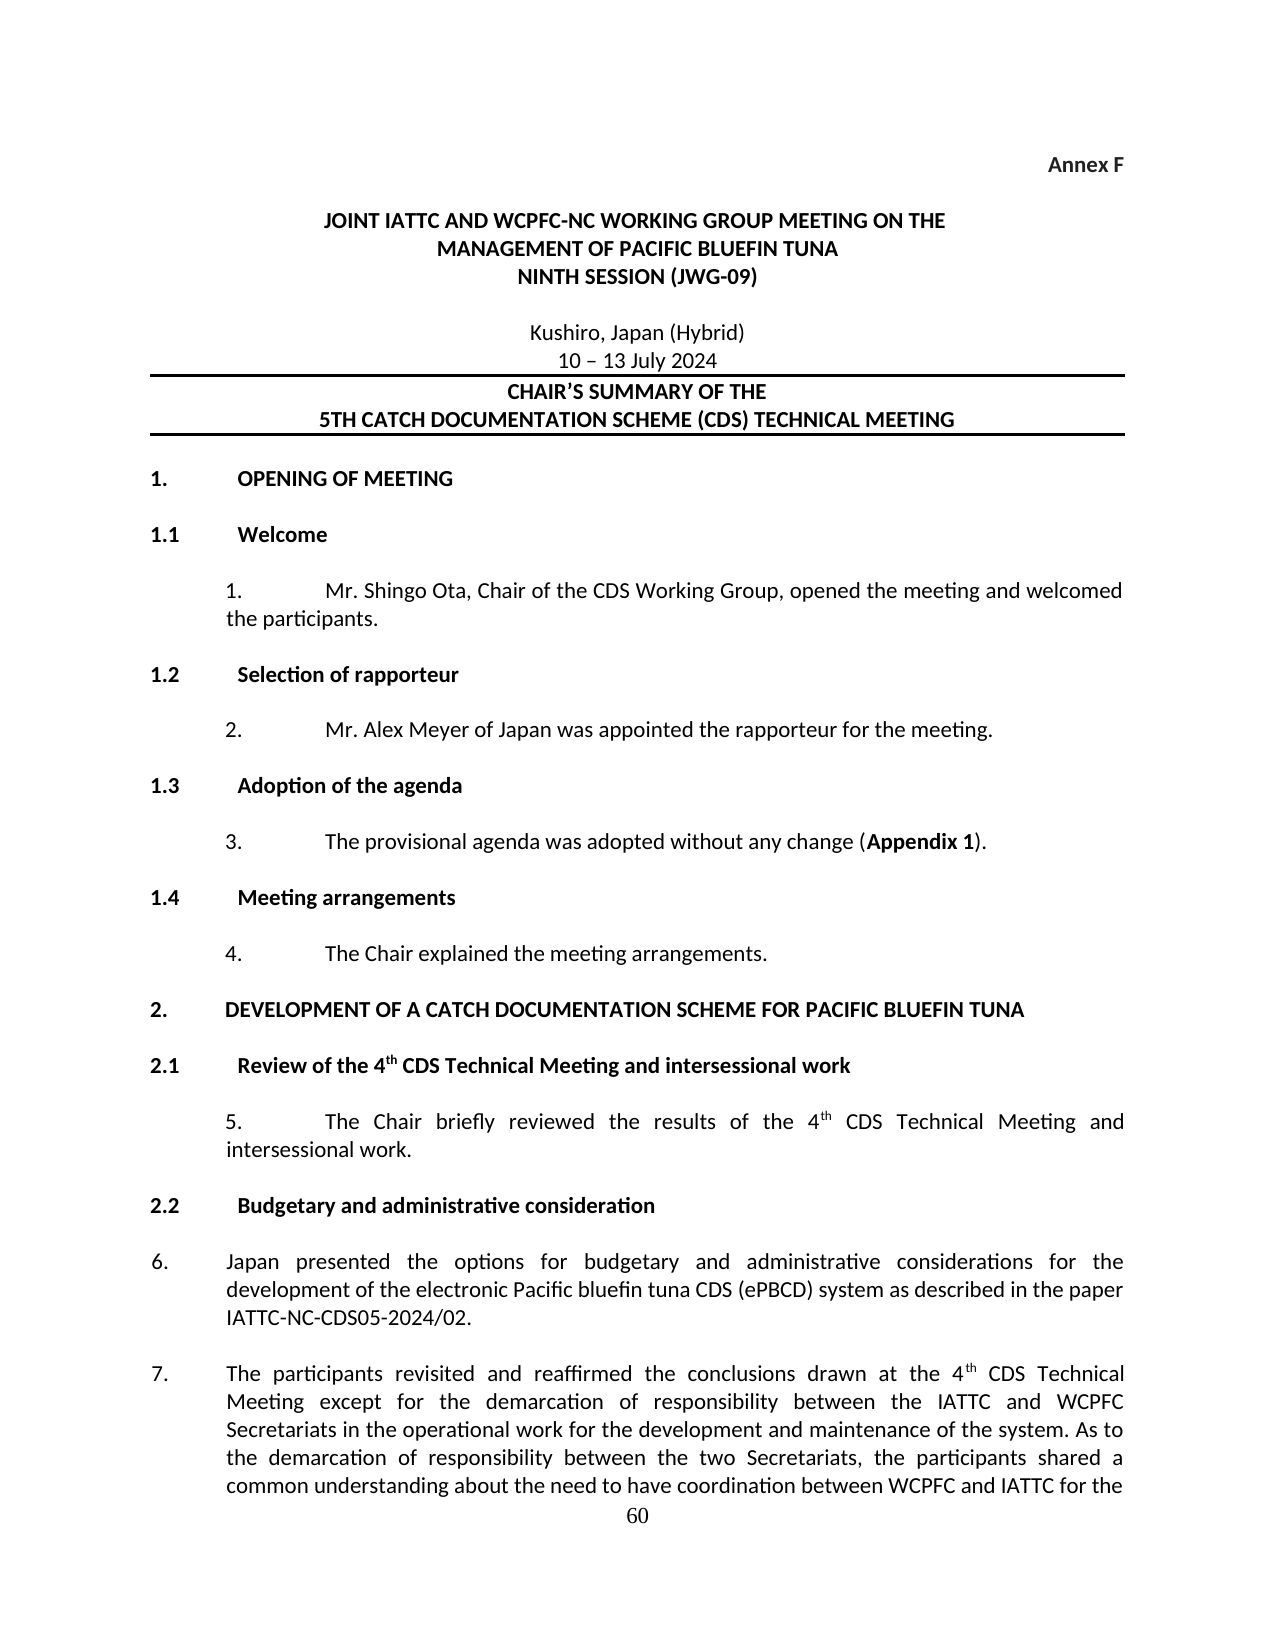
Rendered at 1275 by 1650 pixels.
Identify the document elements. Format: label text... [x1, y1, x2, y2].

list The provisional agenda was adopted without any change (Appendix 1). [225, 827, 1125, 855]
text 10 – 13 July 2024 [150, 346, 1125, 374]
text 2.1 Review of the 4th CDS Technical Meeting and intersessional work [150, 1051, 1125, 1079]
text 1.1 Welcome [150, 521, 1125, 548]
list Mr. Shingo Ota, Chair of the CDS Working Group, opened the meeting and welcomed the participants. [225, 577, 1125, 633]
list The Chair briefly reviewed the results of the 4th CDS Technical Meeting and intersessional work. [225, 1107, 1125, 1163]
list Japan presented the options for budgetary and administrative considerations for the development of the electronic Pacific bluefin tuna CDS (ePBCD) system as described in the paper IATTC-NC-CDS05-2024/02. [151, 1247, 1125, 1331]
list The Chair explained the meeting arrangements. [225, 939, 1125, 967]
text 2.2 Budgetary and administrative consideration [150, 1191, 1125, 1219]
text JOINT IATTC AND WCPFC-NC WORKING GROUP MEETING ON THE MANAGEMENT OF PACIFIC BLUEFIN TUNA [150, 206, 1125, 262]
text 1.3 Adoption of the agenda [150, 771, 1125, 799]
table_header CHAIR’S SUMMARY OF THE 5TH CATCH DOCUMENTATION SCHEME (CDS) TECHNICAL MEETING [150, 377, 1125, 433]
text 1.4 Meeting arrangements [150, 883, 1125, 911]
text 1. OPENING OF MEETING [150, 464, 1125, 492]
text 2. DEVELOPMENT OF A CATCH DOCUMENTATION SCHEME FOR PACIFIC BLUEFIN TUNA [150, 995, 1125, 1023]
text Annex F [150, 150, 1124, 178]
text Kushiro, Japan (Hybrid) [150, 318, 1125, 346]
text NINTH SESSION (JWG-09) [150, 262, 1125, 290]
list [151, 1359, 1125, 1499]
list Mr. Alex Meyer of Japan was appointed the rapporteur for the meeting. [225, 715, 1125, 743]
text 1.2 Selection of rapporteur [150, 661, 1125, 689]
